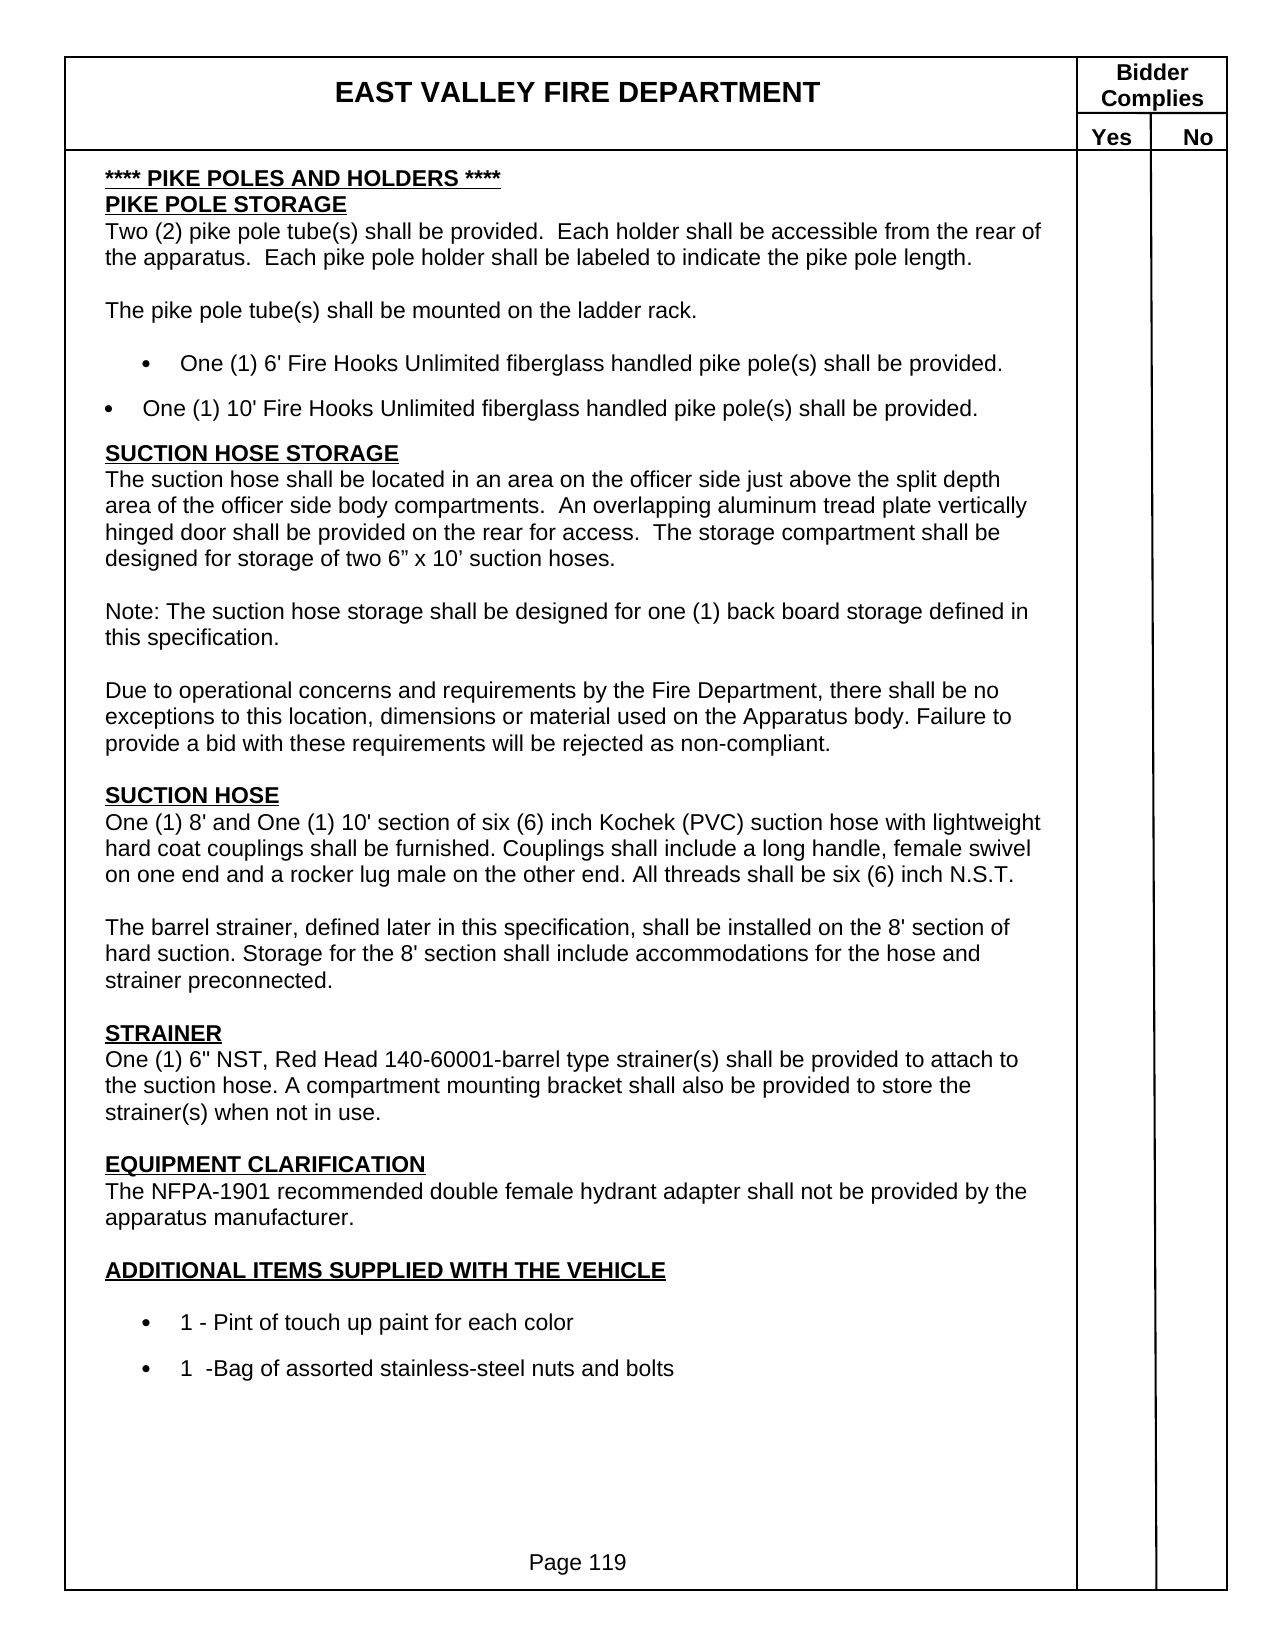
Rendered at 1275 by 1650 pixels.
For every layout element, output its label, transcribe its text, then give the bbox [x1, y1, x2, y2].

subtitle ADDITIONAL ITEMS SUPPLIED WITH THE VEHICLE [105, 1257, 1050, 1283]
text Due to operational concerns and requirements by the Fire Department, there shall be no exceptions to this location, dimensions or material used on the Apparatus body. Failure to provide a bid with these requirements will be rejected as non-compliant. [105, 677, 1050, 756]
subtitle EQUIPMENT CLARIFICATION [105, 1151, 1050, 1178]
subtitle SUCTION HOSE STORAGE [105, 440, 1050, 466]
list One (1) 10' Fire Hooks Unlimited fiberglass handled pike pole(s) shall be provided. [105, 394, 1050, 421]
text The suction hose shall be located in an area on the officer side just above the split depth area of the officer side body compartments. An overlapping aluminum tread plate vertically hinged door shall be provided on the rear for access. The storage compartment shall be designed for storage of two 6” x 10’ suction hoses. [105, 466, 1050, 571]
subtitle **** PIKE POLES AND HOLDERS **** [105, 165, 1050, 191]
text The pike pole tube(s) shall be mounted on the ladder rack. [105, 297, 1050, 323]
list 1 - Pint of touch up paint for each color [142, 1309, 1050, 1336]
text One (1) 6" NST, Red Head 140-60001-barrel type strainer(s) shall be provided to attach to the suction hose. A compartment mounting bracket shall also be provided to store the strainer(s) when not in use. [105, 1046, 1050, 1125]
text The barrel strainer, defined later in this specification, shall be installed on the 8' section of hard suction. Storage for the 8' section shall include accommodations for the hose and strainer preconnected. [105, 914, 1050, 993]
subtitle SUCTION HOSE [105, 782, 1050, 809]
text One (1) 8' and One (1) 10' section of six (6) inch Kochek (PVC) suction hose with lightweight hard coat couplings shall be furnished. Couplings shall include a long handle, female swivel on one end and a rocker lug male on the other end. All threads shall be six (6) inch N.S.T. [105, 809, 1050, 888]
text Note: The suction hose storage shall be designed for one (1) back board storage defined in this specification. [105, 598, 1050, 651]
list One (1) 6' Fire Hooks Unlimited fiberglass handled pike pole(s) shall be provided. [142, 349, 1050, 376]
subtitle PIKE POLE STORAGE [105, 191, 1050, 218]
subtitle STRAINER [105, 1019, 1050, 1046]
text The NFPA-1901 recommended double female hydrant adapter shall not be provided by the apparatus manufacturer. [105, 1178, 1050, 1230]
list 1 -Bag of assorted stainless-steel nuts and bolts [142, 1354, 1050, 1381]
text Two (2) pike pole tube(s) shall be provided. Each holder shall be accessible from the rear of the apparatus. Each pike pole holder shall be labeled to indicate the pike pole length. [105, 218, 1050, 270]
